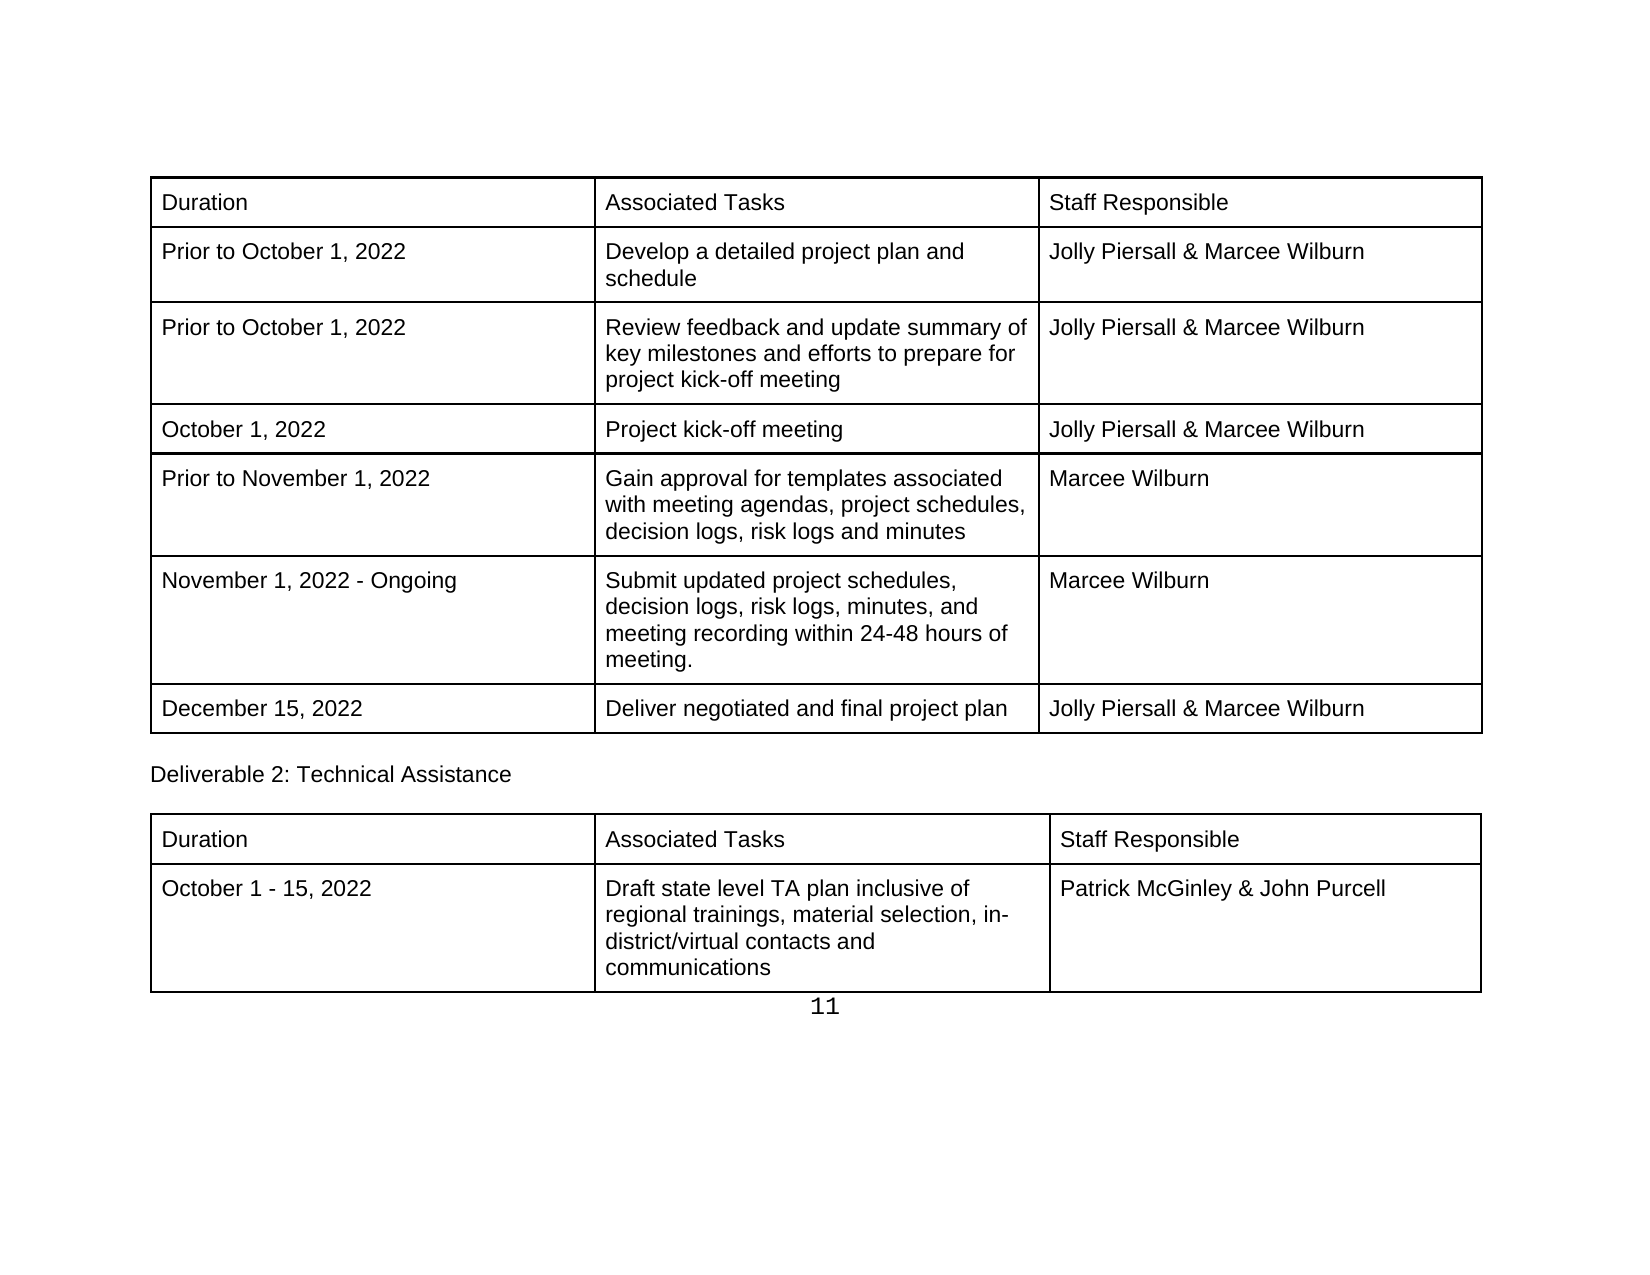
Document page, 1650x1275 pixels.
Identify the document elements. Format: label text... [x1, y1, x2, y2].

text Deliverable 2: Technical Assistance [150, 761, 1500, 787]
table_cell October 1, 2022 [152, 405, 594, 452]
table_cell Review feedback and update summary of key milestones and efforts to prepare for project kick-off meeting [596, 303, 1038, 403]
table_header Staff Responsible [1040, 179, 1481, 226]
table_cell Jolly Piersall & Marcee Wilburn [1040, 303, 1481, 403]
table_header Staff Responsible [1051, 815, 1480, 862]
table_header Duration [152, 815, 594, 862]
table_cell October 1 - 15, 2022 [152, 865, 594, 991]
table_cell Deliver negotiated and final project plan [596, 685, 1038, 732]
table_cell Patrick McGinley & John Purcell [1051, 865, 1480, 991]
table_cell December 15, 2022 [152, 685, 594, 732]
table_cell Jolly Piersall & Marcee Wilburn [1040, 405, 1481, 452]
table_cell Jolly Piersall & Marcee Wilburn [1040, 685, 1481, 732]
table_cell Marcee Wilburn [1040, 455, 1481, 554]
table_header Associated Tasks [596, 815, 1049, 862]
table_cell Develop a detailed project plan and schedule [596, 228, 1038, 301]
table_header Duration [152, 179, 594, 226]
table_cell Submit updated project schedules, decision logs, risk logs, minutes, and meeting recording within 24-48 hours of meeting. [596, 557, 1038, 683]
table_cell Prior to October 1, 2022 [152, 228, 594, 301]
table_header Associated Tasks [596, 179, 1038, 226]
table_cell November 1, 2022 - Ongoing [152, 557, 594, 683]
table_cell Prior to November 1, 2022 [152, 455, 594, 554]
table_cell Draft state level TA plan inclusive of regional trainings, material selection, in-district/virtual contacts and communications [596, 865, 1049, 991]
table_cell Marcee Wilburn [1040, 557, 1481, 683]
table_cell Jolly Piersall & Marcee Wilburn [1040, 228, 1481, 301]
table_cell Prior to October 1, 2022 [152, 303, 594, 403]
table_cell Project kick-off meeting [596, 405, 1038, 452]
table_cell Gain approval for templates associated with meeting agendas, project schedules, decision logs, risk logs and minutes [596, 455, 1038, 554]
